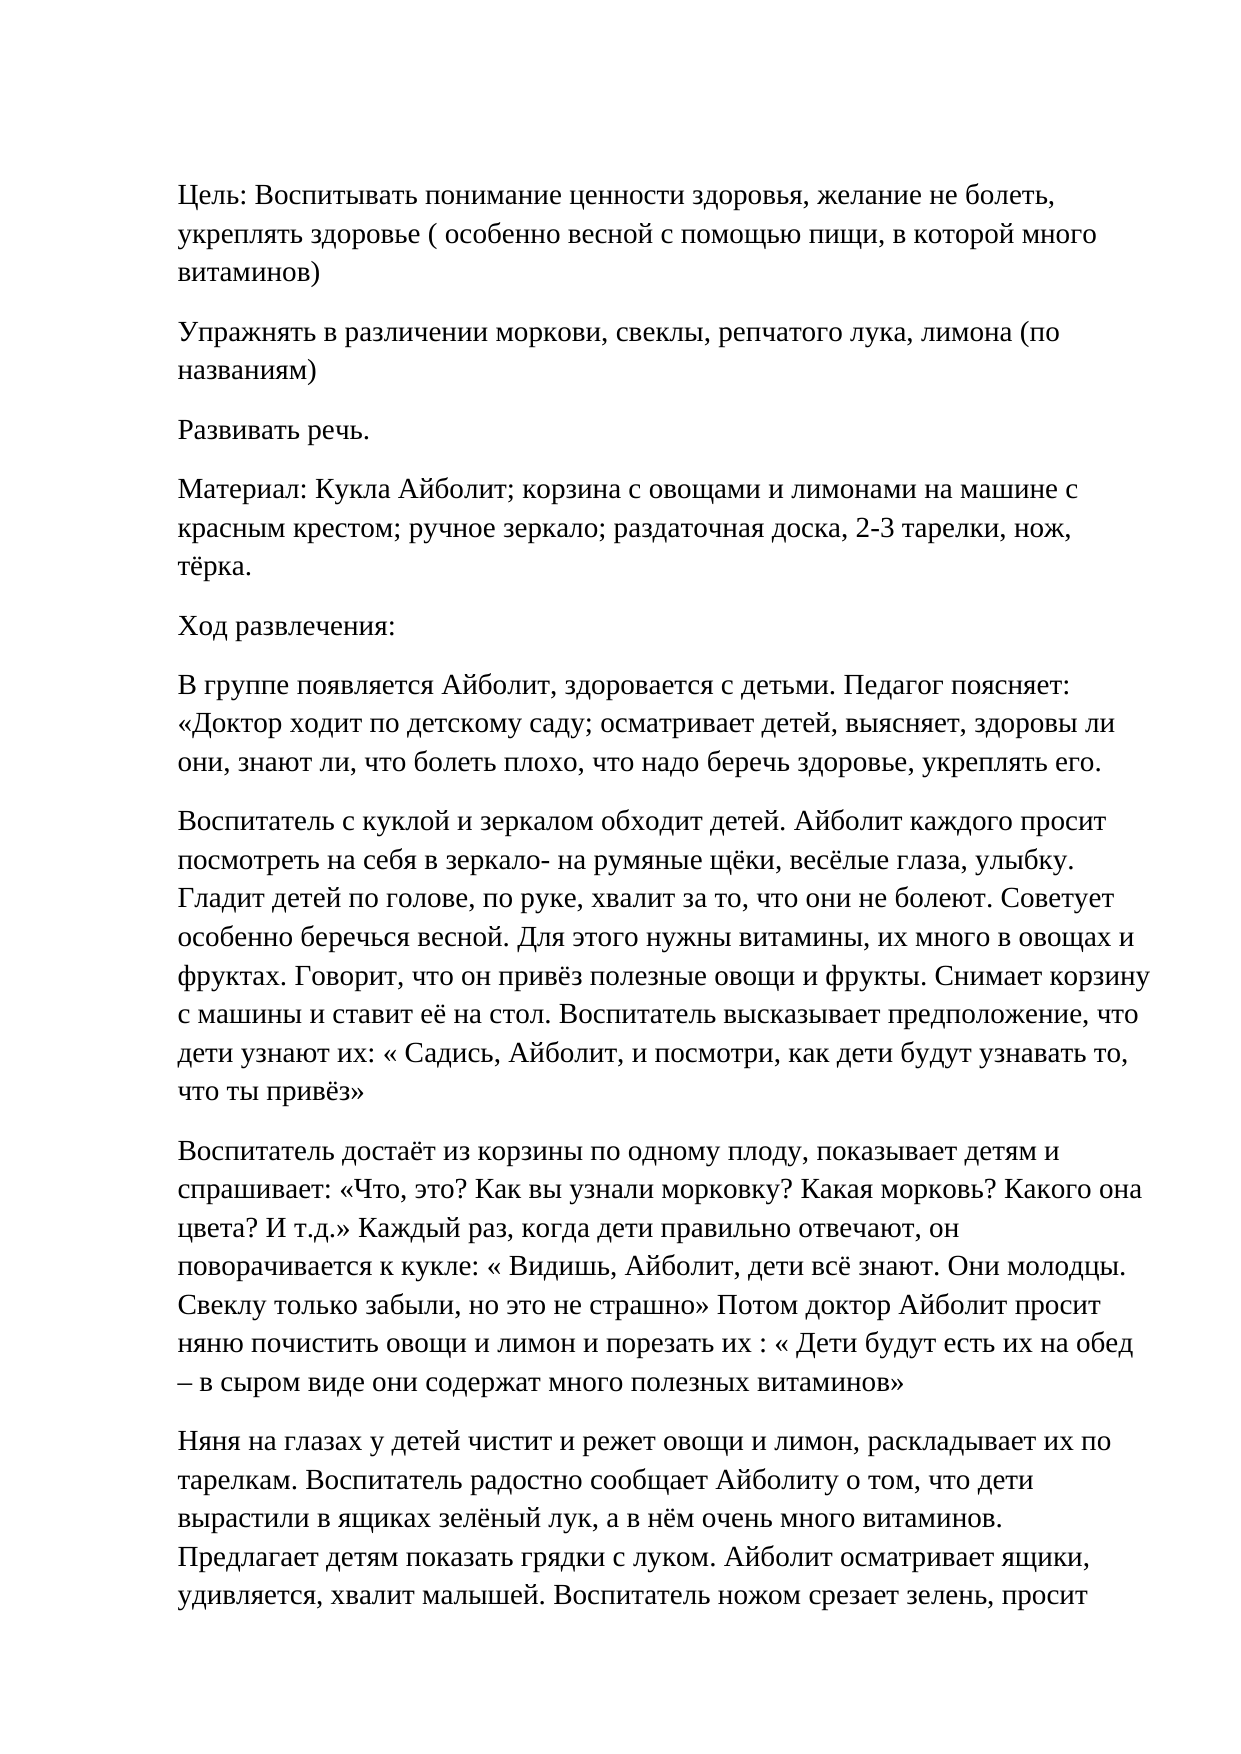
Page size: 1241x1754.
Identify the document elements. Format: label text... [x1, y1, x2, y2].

text В группе появляется Айболит, здоровается с детьми. Педагог поясняет: «Доктор ходит по детскому саду; осматривает детей, выясняет, здоровы ли они, знают ли, что болеть плохо, что надо беречь здоровье, укреплять его. [177, 667, 1152, 778]
text Упражнять в различении моркови, свеклы, репчатого лука, лимона (по названиям) [177, 314, 1152, 386]
text Воспитатель с куклой и зеркалом обходит детей. Айболит каждого просит посмотреть на себя в зеркало- на румяные щёки, весёлые глаза, улыбку. Гладит детей по голове, по руке, хвалит за то, что они не болеют. Советует особенно беречься весной. Для этого нужны витамины, их много в овощах и фруктах. Говорит, что он привёз полезные овощи и фрукты. Снимает корзину с машины и ставит её на стол. Воспитатель высказывает предположение, что дети узнают их: « Садись, Айболит, и посмотри, как дети будут узнавать то, что ты привёз» [177, 803, 1152, 1107]
text Цель: Воспитывать понимание ценности здоровья, желание не болеть, укреплять здоровье ( особенно весной с помощью пищи, в которой много витаминов) [177, 177, 1152, 288]
text Развивать речь. [177, 412, 1152, 445]
text Материал: Кукла Айболит; корзина с овощами и лимонами на машине с красным крестом; ручное зеркало; раздаточная доска, 2-3 тарелки, нож, тёрка. [177, 471, 1152, 582]
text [177, 1423, 1152, 1611]
text Ход развлечения: [177, 608, 1152, 641]
text Воспитатель достаёт из корзины по одному плоду, показывает детям и спрашивает: «Что, это? Как вы узнали морковку? Какая морковь? Какого она цвета? И т.д.» Каждый раз, когда дети правильно отвечают, он поворачивается к кукле: « Видишь, Айболит, дети всё знают. Они молодцы. Свеклу только забыли, но это не страшно» Потом доктор Айболит просит няню почистить овощи и лимон и порезать их : « Дети будут есть их на обед – в сыром виде они содержат много полезных витаминов» [177, 1133, 1152, 1397]
